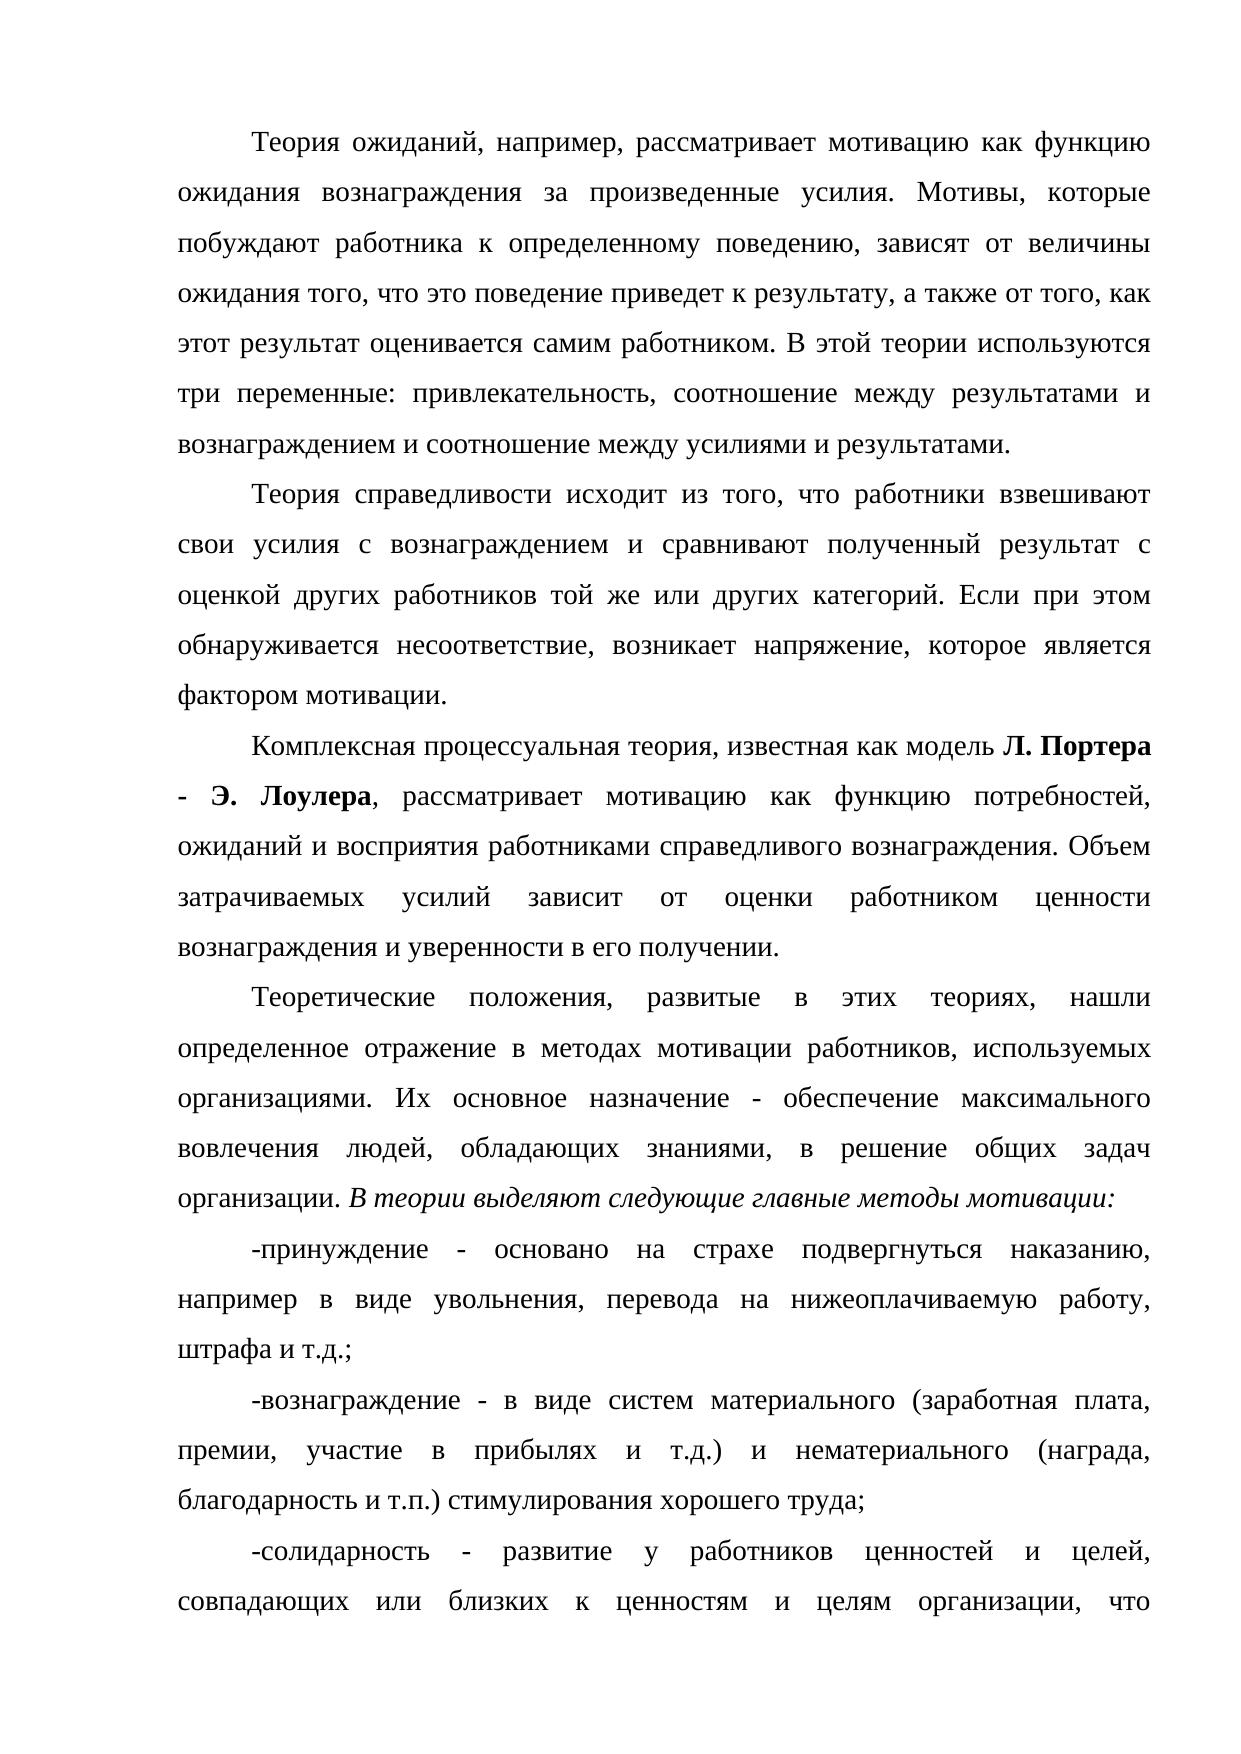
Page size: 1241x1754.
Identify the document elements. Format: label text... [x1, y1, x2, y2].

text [177, 1533, 1152, 1617]
text Комплексная процессуальная теория, известная как модель Л. Портера - Э. Лоулера, рассматривает мотивацию как функцию потребностей, ожиданий и восприятия работниками справедливого вознаграждения. Объем затрачиваемых усилий зависит от оценки работником ценности вознаграждения и уверенности в его получении. [177, 728, 1152, 963]
text Теория справедливости исходит из того, что работники взвешивают свои усилия с вознаграждением и сравнивают полученный результат с оценкой других работников той же или других категорий. Если при этом обнаруживается несоответствие, возникает напряжение, которое является фактором мотивации. [177, 476, 1152, 711]
text -принуждение - основано на страхе подвергнуться наказанию, например в виде увольнения, перевода на нижеоплачиваемую работу, штрафа и т.д.; [177, 1231, 1152, 1365]
text Теоретические положения, развитые в этих теориях, нашли определенное отражение в методах мотивации работников, используемых организациями. Их основное назначение - обеспечение максимального вовлечения людей, обладающих знаниями, в решение общих задач организации. В теории выделяют следующие главные методы мотивации: [177, 979, 1152, 1214]
text -вознаграждение - в виде систем материального (заработная плата, премии, участие в прибылях и т.д.) и нематериального (награда, благодарность и т.п.) стимулирования хорошего труда; [177, 1382, 1152, 1516]
text Теория ожиданий, например, рассматривает мотивацию как функцию ожидания вознаграждения за произведенные усилия. Мотивы, которые побуждают работника к определенному поведению, зависят от величины ожидания того, что это поведение приведет к результату, а также от того, как этот результат оценивается самим работником. В этой теории используются три переменные: привлекательность, соотношение между результатами и вознаграждением и соотношение между усилиями и результатами. [177, 124, 1152, 459]
